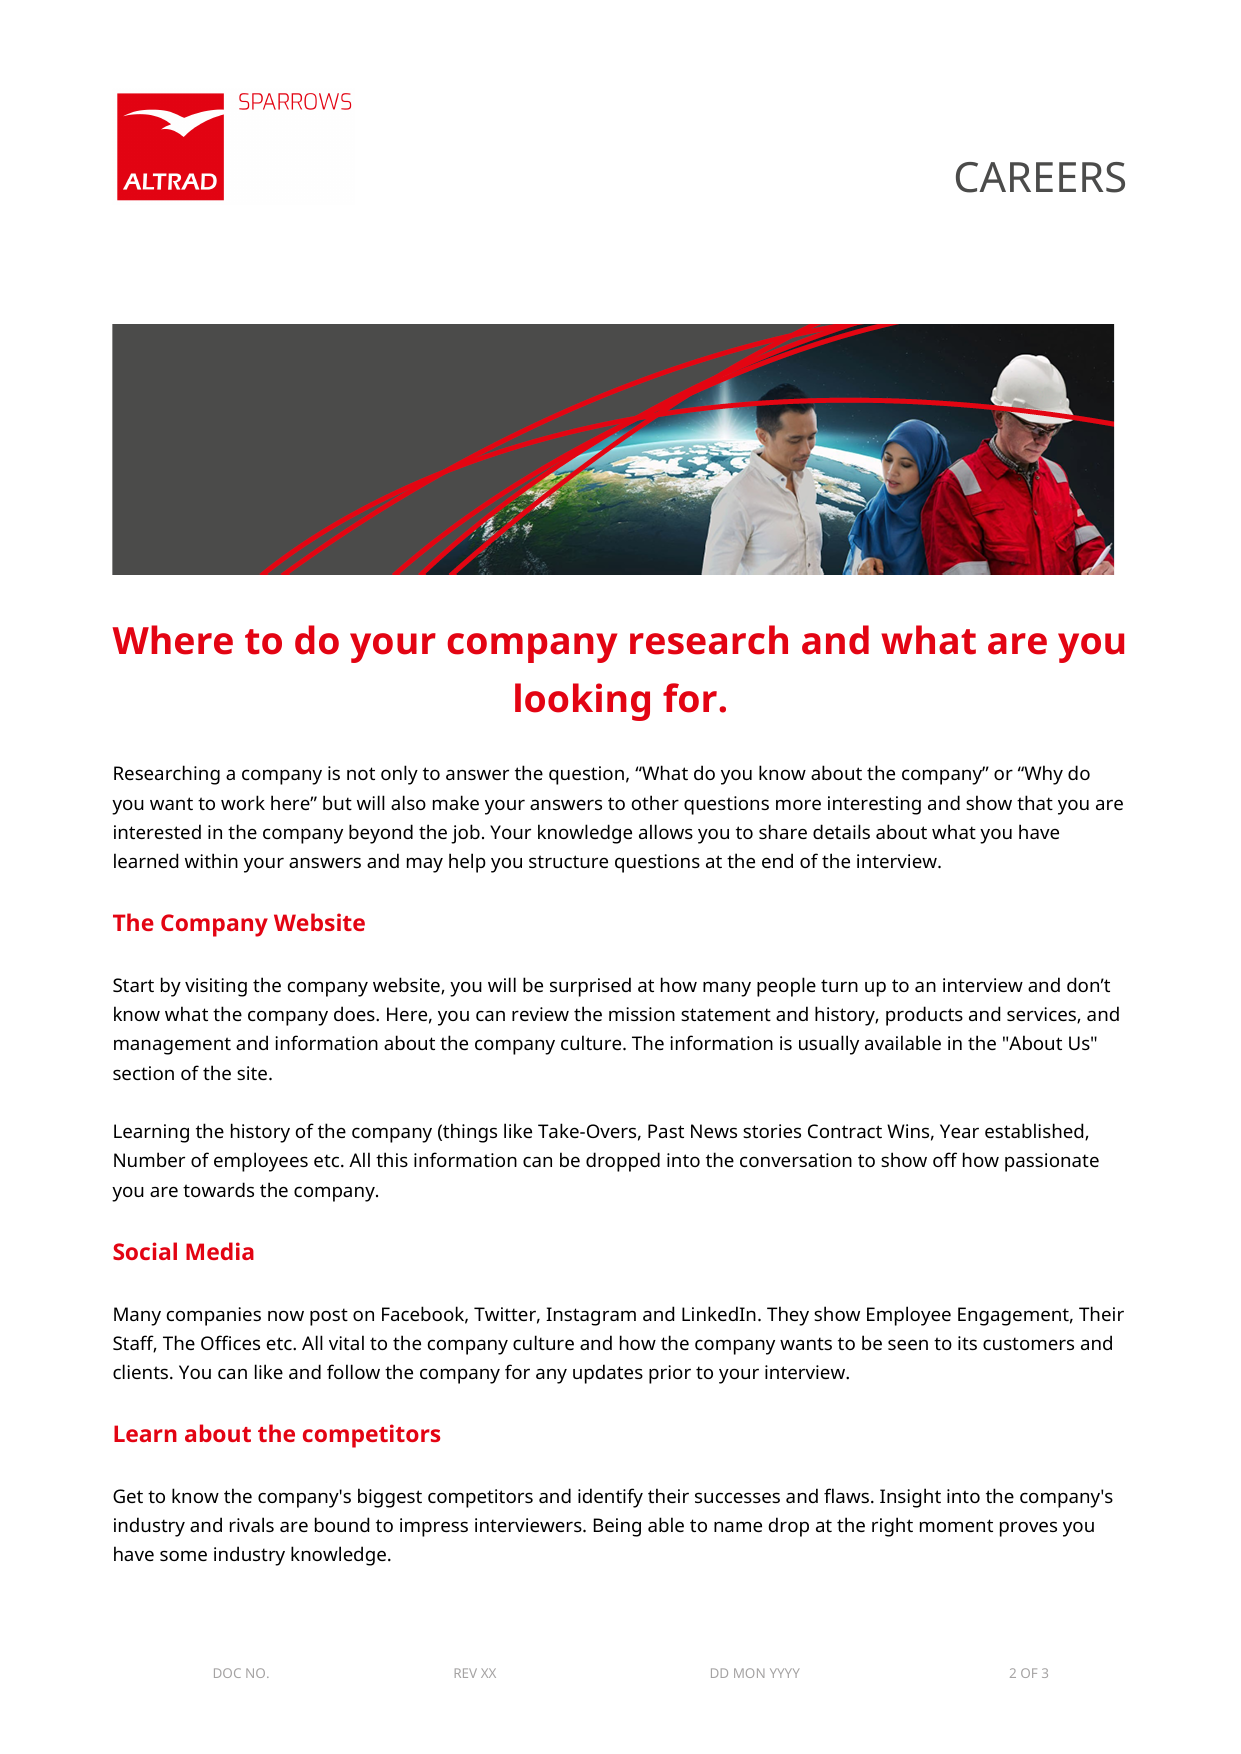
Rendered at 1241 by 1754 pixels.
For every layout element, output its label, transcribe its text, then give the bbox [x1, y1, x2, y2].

text Learning the history of the company (things like Take-Overs, Past News stories Contract Wins, Year established, Number of employees etc. All this information can be dropped into the conversation to show off how passionate you are towards the company. [112, 1118, 1128, 1203]
text Where to do your company research and what are you looking for. [112, 614, 1128, 724]
text Learn about the competitors [112, 1418, 1128, 1449]
text Social Media [112, 1236, 1128, 1267]
picture [112, 88, 356, 205]
text Start by visiting the company website, you will be surprised at how many people turn up to an interview and don’t know what the company does. Here, you can review the mission statement and history, products and services, and management and information about the company culture. The information is usually available in the "About Us" section of the site. [112, 972, 1128, 1086]
text Researching a company is not only to answer the question, “What do you know about the company” or “Why do you want to work here” but will also make your answers to other questions more interesting and show that you are interested in the company beyond the job. Your knowledge allows you to share details about what you have learned within your answers and may help you structure questions at the end of the interview. [112, 761, 1128, 874]
text Get to know the company's biggest competitors and identify their successes and flaws. Insight into the company's industry and rivals are bound to impress interviewers. Being able to name drop at the right moment proves you have some industry knowledge. [112, 1483, 1128, 1567]
picture [112, 324, 1115, 575]
text Many companies now post on Facebook, Twitter, Instagram and LinkedIn. They show Employee Engagement, Their Staff, The Offices etc. All vital to the company culture and how the company wants to be seen to its customers and clients. You can like and follow the company for any updates prior to your interview. [112, 1301, 1128, 1385]
text The Company Website [112, 907, 1128, 938]
